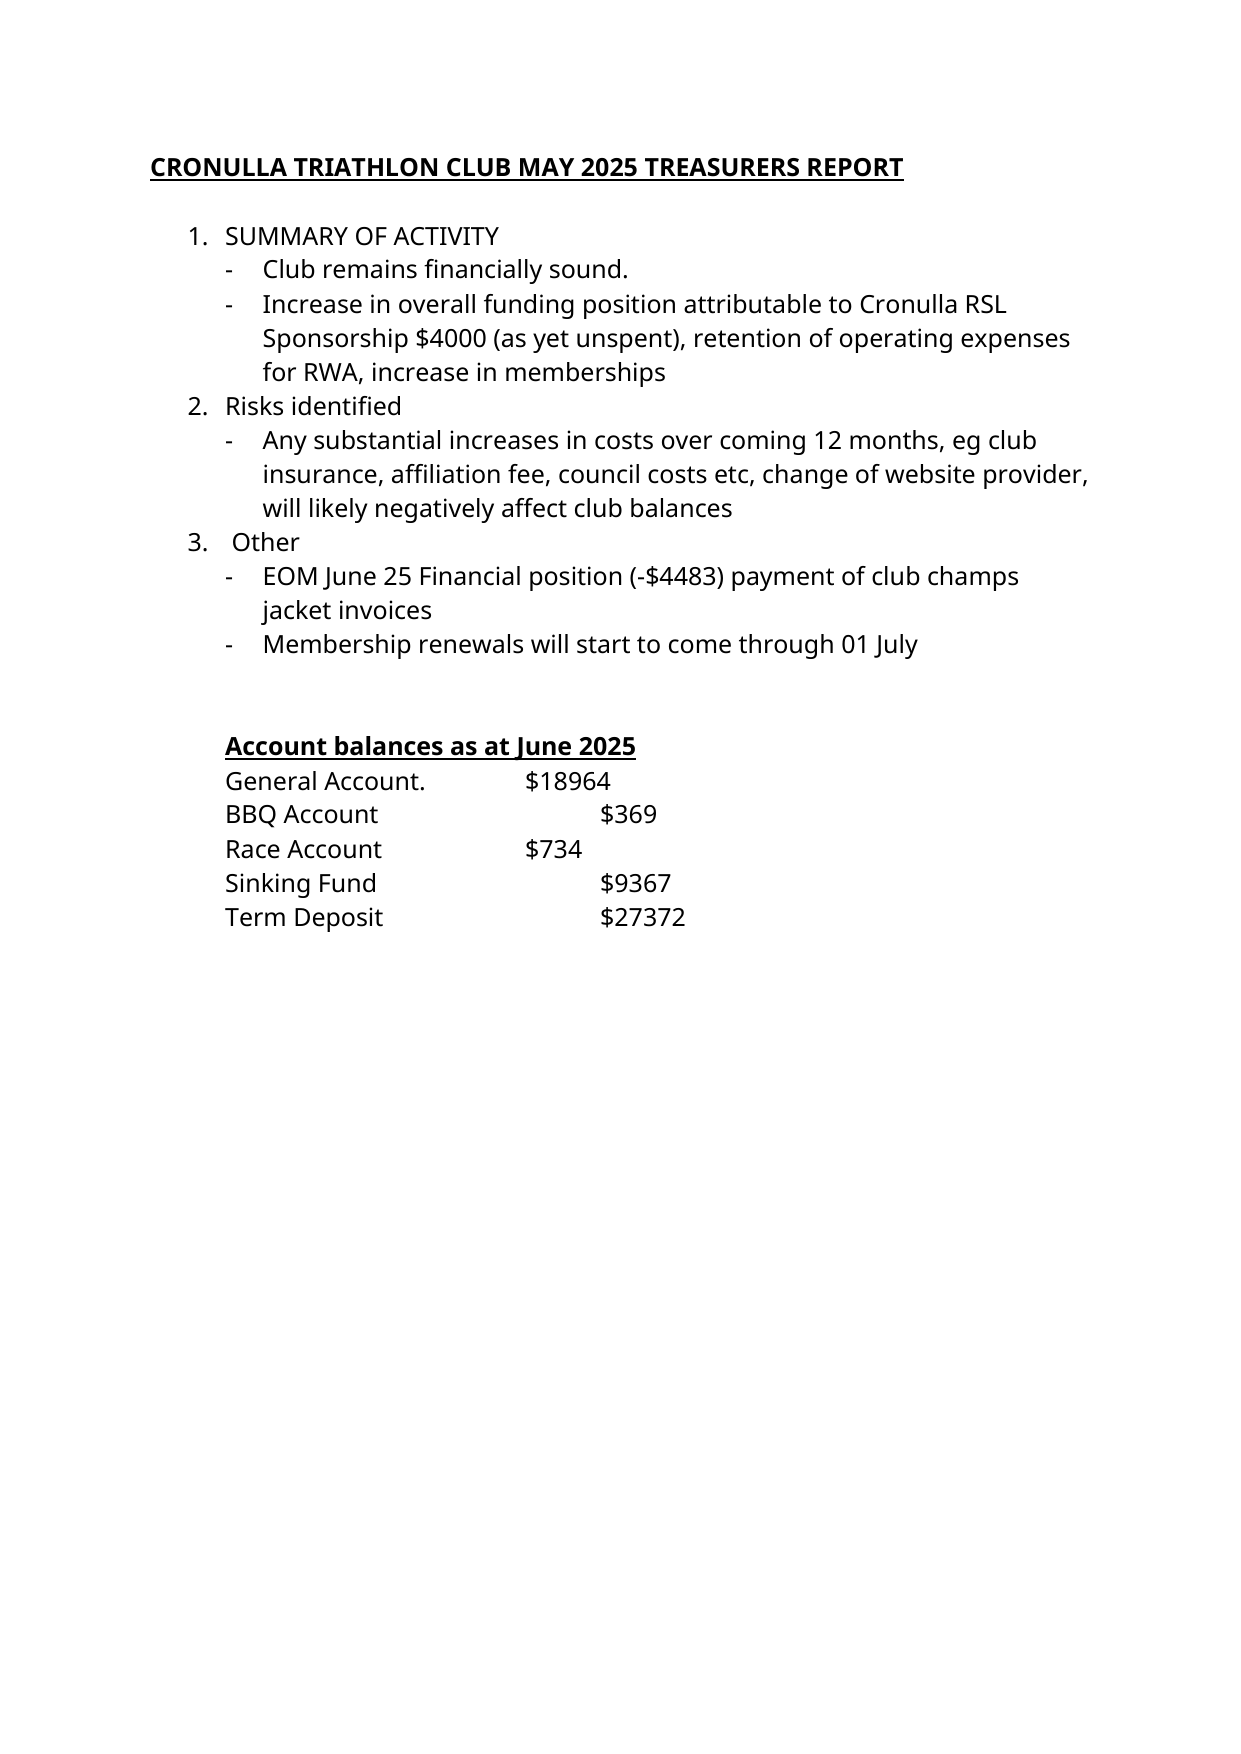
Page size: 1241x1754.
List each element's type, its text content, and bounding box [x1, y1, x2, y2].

text CRONULLA TRIATHLON CLUB MAY 2025 TREASURERS REPORT [150, 150, 1090, 184]
list Membership renewals will start to come through 01 July [225, 627, 1090, 661]
text General Account. $18964 [225, 763, 1090, 797]
list Any substantial increases in costs over coming 12 months, eg club insurance, affiliation fee, council costs etc, change of website provider, will likely negatively affect club balances [225, 422, 1090, 525]
list Increase in overall funding position attributable to Cronulla RSL Sponsorship $4000 (as yet unspent), retention of operating expenses for RWA, increase in memberships [225, 286, 1090, 388]
list Club remains financially sound. [225, 252, 1090, 286]
text BBQ Account $369 [225, 797, 1090, 831]
list SUMMARY OF ACTIVITY [187, 218, 1090, 252]
text Race Account $734 [225, 831, 1090, 865]
list EOM June 25 Financial position (-$4483) payment of club champs jacket invoices [225, 559, 1090, 627]
list Risks identified [187, 388, 1090, 422]
text Account balances as at June 2025 [225, 729, 1090, 763]
text Term Deposit $27372 [225, 899, 1090, 933]
text Sinking Fund $9367 [225, 865, 1090, 899]
list Other [187, 525, 1090, 559]
